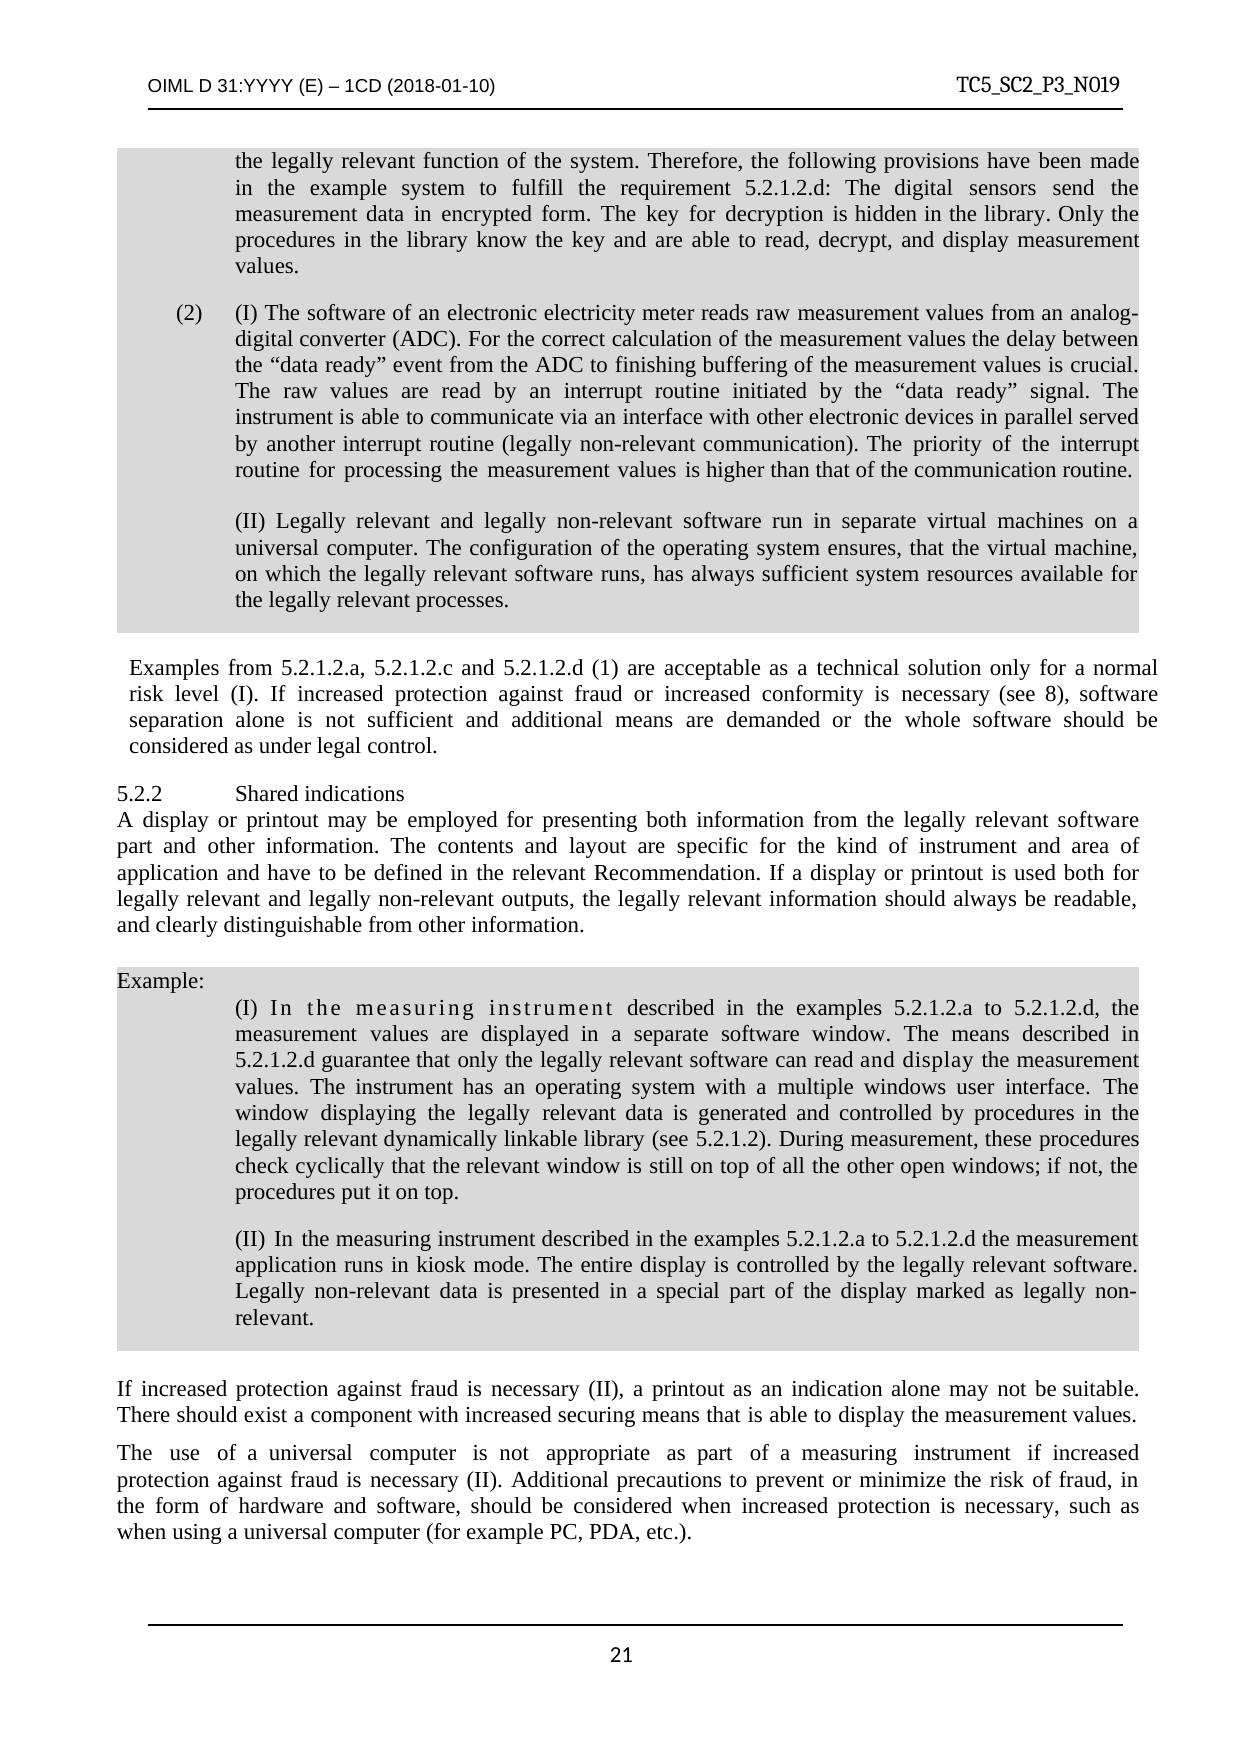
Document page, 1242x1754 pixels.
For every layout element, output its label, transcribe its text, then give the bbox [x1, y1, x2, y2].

text (I) In the measuring instrument described in the examples 5.2.1.2.a to 5.2.1.2.d, the measurement values are displayed in a separate software window. The means described in 5.2.1.2.d guarantee that only the legally relevant software can read and display the measurement values. The instrument has an operating system with a multiple windows user interface. The window displaying the legally relevant data is generated and controlled by procedures in the legally relevant dynamically linkable library (see 5.2.1.2). During measurement, these procedures check cyclically that the relevant window is still on top of all the other open windows; if not, the procedures put it on top. [117, 994, 1139, 1204]
text (2) (I) The software of an electronic electricity meter reads raw measurement values from an analog-digital converter (ADC). For the correct calculation of the measurement values the delay between the “data ready” event from the ADC to finishing buffering of the measurement values is crucial. The raw values are read by an interrupt routine initiated by the “data ready” signal. The instrument is able to communicate via an interface with other electronic devices in parallel served by another interrupt routine (legally non-relevant communication). The priority of the interrupt routine for processing the measurement values is higher than that of the communication routine. [117, 299, 1139, 482]
text (II) Legally relevant and legally non-relevant software run in separate virtual machines on a universal computer. The configuration of the operating system ensures, that the virtual machine, on which the legally relevant software runs, has always sufficient system resources available for the legally relevant processes. [117, 508, 1139, 613]
text Example: [117, 967, 1139, 994]
text The use of a universal computer is not appropriate as part of a measuring instrument if increased protection against fraud is necessary (II). Additional precautions to prevent or minimize the risk of fraud, in the form of hardware and software, should be considered when increased protection is necessary, such as when using a universal computer (for example PC, PDA, etc.). [117, 1440, 1139, 1544]
text If increased protection against fraud is necessary (II), a printout as an indication alone may not be suitable. There should exist a component with increased securing means that is able to display the measurement values. [117, 1375, 1139, 1427]
text Examples from 5.2.1.2.a, 5.2.1.2.c and 5.2.1.2.d (1) are acceptable as a technical solution only for a normal risk level (I). If increased protection against fraud or increased conformity is necessary (see 8), software separation alone is not sufficient and additional means are demanded or the whole software should be considered as under legal control. [129, 654, 1158, 759]
text A display or printout may be employed for presenting both information from the legally relevant software part and other information. The contents and layout are specific for the kind of instrument and area of application and have to be defined in the relevant Recommendation. If a display or printout is used both for legally relevant and legally non-relevant outputs, the legally relevant information should always be readable, and clearly distinguishable from other information. [117, 806, 1139, 938]
text (II) In the measuring instrument described in the examples 5.2.1.2.a to 5.2.1.2.d the measurement application runs in kiosk mode. The entire display is controlled by the legally relevant software. Legally non-relevant data is presented in a special part of the display marked as legally non-relevant. [117, 1225, 1139, 1330]
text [117, 148, 1139, 278]
text 5.2.2 Shared indications [117, 779, 1139, 806]
